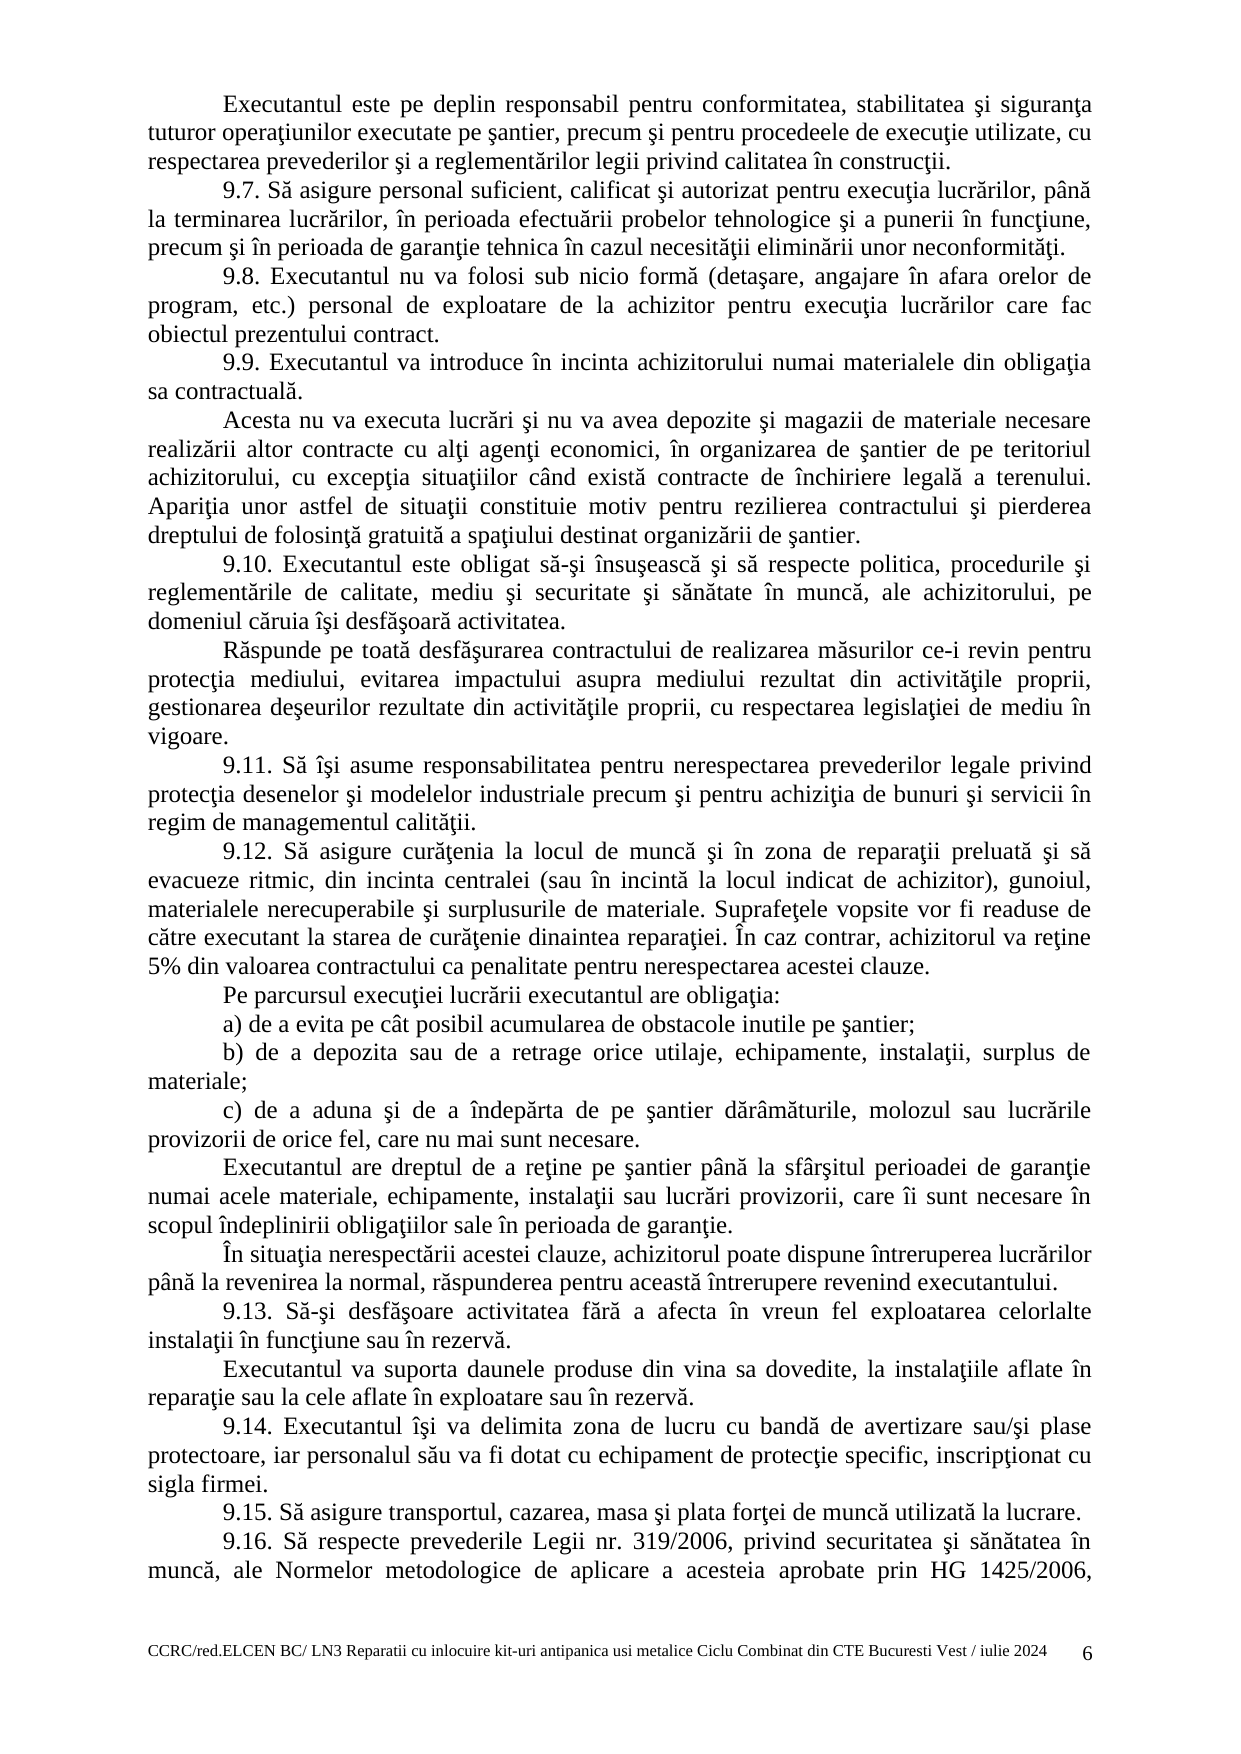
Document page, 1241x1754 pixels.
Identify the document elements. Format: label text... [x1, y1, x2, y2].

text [148, 1526, 1092, 1584]
text În situaţia nerespectării acestei clauze, achizitorul poate dispune întreruperea lucrărilor până la revenirea la normal, răspunderea pentru această întrerupere revenind executantului. [148, 1239, 1092, 1296]
text 9.13. Să-şi desfăşoare activitatea fără a afecta în vreun fel exploatarea celorlalte instalaţii în funcţiune sau în rezervă. [148, 1296, 1092, 1354]
text 9.14. Executantul îşi va delimita zona de lucru cu bandă de avertizare sau/şi plase protectoare, iar personalul său va fi dotat cu echipament de protecţie specific, inscripţionat cu sigla firmei. [148, 1411, 1092, 1497]
text Pe parcursul execuţiei lucrării executantul are obligaţia: [148, 980, 1092, 1009]
text Executantul este pe deplin responsabil pentru conformitatea, stabilitatea şi siguranţa tuturor operaţiunilor executate pe şantier, precum şi pentru procedeele de execuţie utilizate, cu respectarea prevederilor şi a reglementărilor legii privind calitatea în construcţii. [148, 89, 1092, 175]
text 9.8. Executantul nu va folosi sub nicio formă (detaşare, angajare în afara orelor de program, etc.) personal de exploatare de la achizitor pentru execuţia lucrărilor care fac obiectul prezentului contract. [148, 261, 1092, 347]
text Acesta nu va executa lucrări şi nu va avea depozite şi magazii de materiale necesare realizării altor contracte cu alţi agenţi economici, în organizarea de şantier de pe teritoriul achizitorului, cu excepţia situaţiilor când există contracte de închiriere legală a terenului. Apariţia unor astfel de situaţii constituie motiv pentru rezilierea contractului şi pierderea dreptului de folosinţă gratuită a spaţiului destinat organizării de şantier. [148, 405, 1092, 549]
text c) de a aduna şi de a îndepărta de pe şantier dărâmăturile, molozul sau lucrările provizorii de orice fel, care nu mai sunt necesare. [148, 1095, 1092, 1152]
text 9.12. Să asigure curăţenia la locul de muncă şi în zona de reparaţii preluată şi să evacueze ritmic, din incinta centralei (sau în incintă la locul indicat de achizitor), gunoiul, materialele nerecuperabile şi surplusurile de materiale. Suprafeţele vopsite vor fi readuse de către executant la starea de curăţenie dinaintea reparaţiei. În caz contrar, achizitorul va reţine 5% din valoarea contractului ca penalitate pentru nerespectarea acestei clauze. [148, 836, 1092, 980]
text Executantul va suporta daunele produse din vina sa dovedite, la instalaţiile aflate în reparaţie sau la cele aflate în exploatare sau în rezervă. [148, 1354, 1092, 1411]
text 9.10. Executantul este obligat să-şi însuşească şi să respecte politica, procedurile şi reglementările de calitate, mediu şi securitate şi sănătate în muncă, ale achizitorului, pe domeniul căruia îşi desfăşoară activitatea. [148, 549, 1092, 635]
text Executantul are dreptul de a reţine pe şantier până la sfârşitul perioadei de garanţie numai acele materiale, echipamente, instalaţii sau lucrări provizorii, care îi sunt necesare în scopul îndeplinirii obligaţiilor sale în perioada de garanţie. [148, 1152, 1092, 1239]
text b) de a depozita sau de a retrage orice utilaje, echipamente, instalaţii, surplus de materiale; [148, 1037, 1092, 1095]
text a) de a evita pe cât posibil acumularea de obstacole inutile pe şantier; [148, 1009, 1092, 1037]
text 9.11. Să îşi asume responsabilitatea pentru nerespectarea prevederilor legale privind protecţia desenelor şi modelelor industriale precum şi pentru achiziţia de bunuri şi servicii în regim de managementul calităţii. [148, 750, 1092, 836]
text 9.7. Să asigure personal suficient, calificat şi autorizat pentru execuţia lucrărilor, până la terminarea lucrărilor, în perioada efectuării probelor tehnologice şi a punerii în funcţiune, precum şi în perioada de garanţie tehnica în cazul necesităţii eliminării unor neconformităţi. [148, 175, 1092, 261]
text Răspunde pe toată desfăşurarea contractului de realizarea măsurilor ce-i revin pentru protecţia mediului, evitarea impactului asupra mediului rezultat din activităţile proprii, gestionarea deşeurilor rezultate din activităţile proprii, cu respectarea legislaţiei de mediu în vigoare. [148, 635, 1092, 750]
text 9.15. Să asigure transportul, cazarea, masa şi plata forţei de muncă utilizată la lucrare. [148, 1497, 1092, 1526]
text 9.9. Executantul va introduce în incinta achizitorului numai materialele din obligaţia sa contractuală. [148, 347, 1092, 405]
